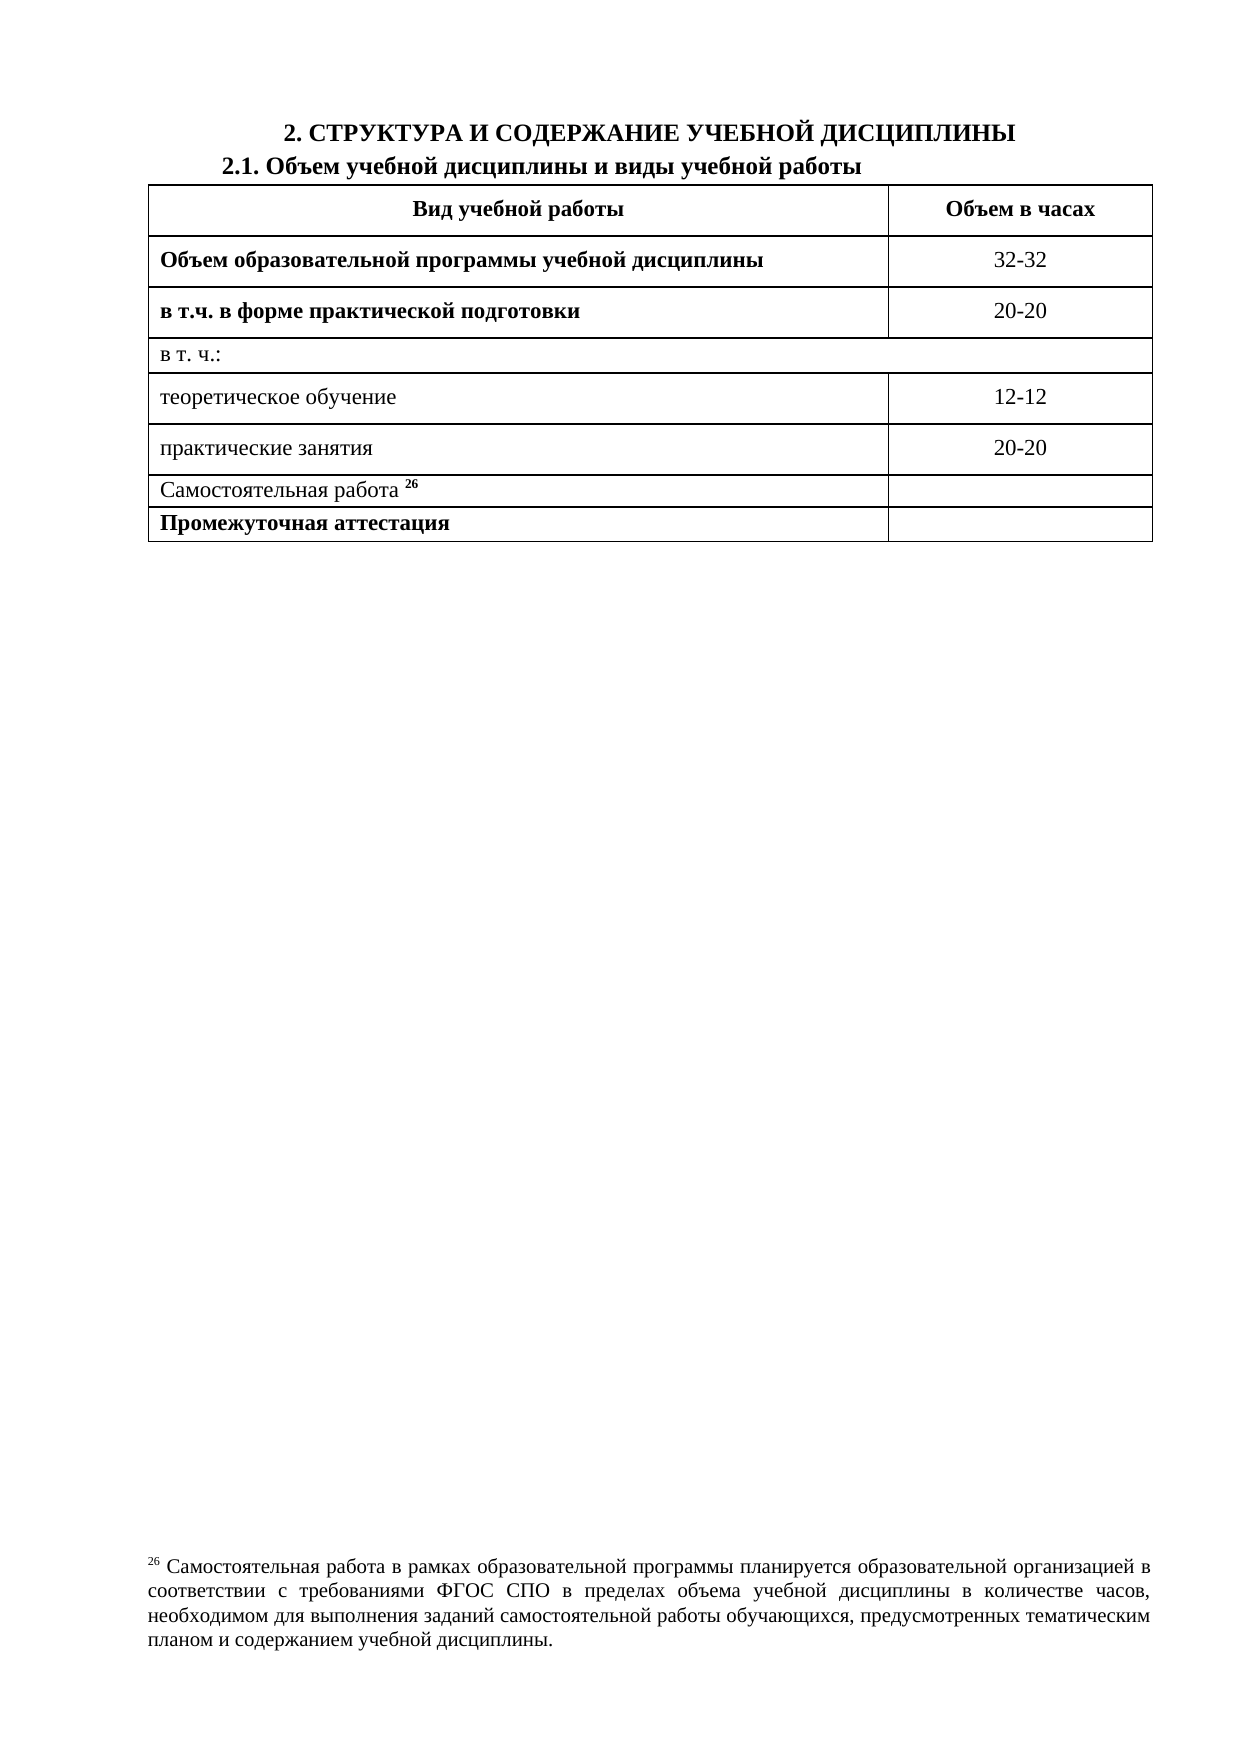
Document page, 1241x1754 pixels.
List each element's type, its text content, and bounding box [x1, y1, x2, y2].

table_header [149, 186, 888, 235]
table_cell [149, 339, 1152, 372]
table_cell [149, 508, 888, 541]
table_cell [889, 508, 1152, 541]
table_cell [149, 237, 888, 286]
text 2. СТРУКТУРА И СОДЕРЖАНИЕ УЧЕБНОЙ ДИСЦИПЛИНЫ [148, 118, 1152, 147]
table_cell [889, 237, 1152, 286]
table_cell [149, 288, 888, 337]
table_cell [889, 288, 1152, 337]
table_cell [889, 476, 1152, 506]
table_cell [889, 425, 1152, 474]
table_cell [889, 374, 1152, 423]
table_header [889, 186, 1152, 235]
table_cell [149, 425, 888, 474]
text 2.1. Объем учебной дисциплины и виды учебной работы [148, 151, 1152, 180]
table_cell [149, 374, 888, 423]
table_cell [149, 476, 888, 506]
